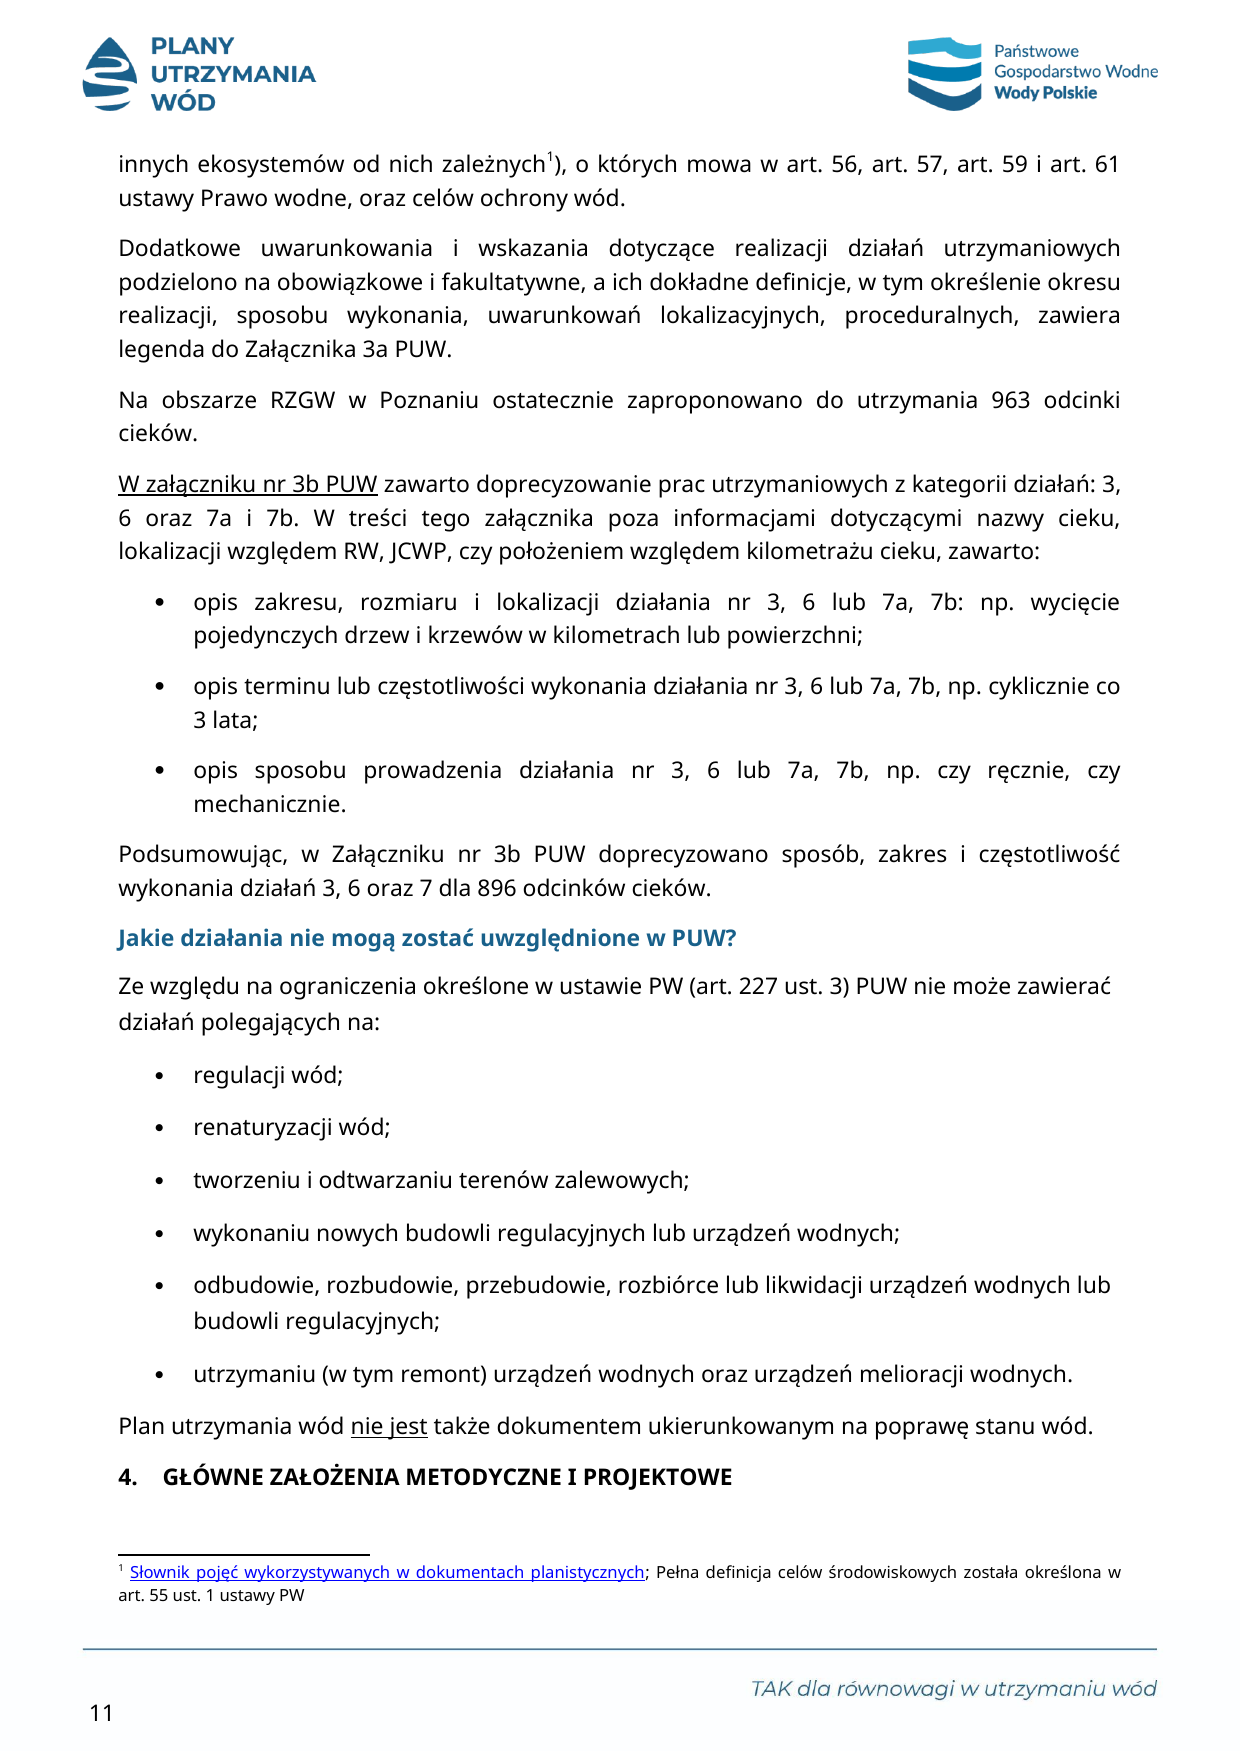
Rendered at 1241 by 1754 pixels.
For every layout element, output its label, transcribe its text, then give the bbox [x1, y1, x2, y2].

list opis sposobu prowadzenia działania nr 3, 6 lub 7a, 7b, np. czy ręcznie, czy mechanicznie. [156, 754, 1122, 819]
list tworzeniu i odtwarzaniu terenów zalewowych; [156, 1164, 1122, 1195]
list opis terminu lub częstotliwości wykonania działania nr 3, 6 lub 7a, 7b, np. cyklicznie co 3 lata; [156, 670, 1122, 735]
text Plan utrzymania wód nie jest także dokumentem ukierunkowanym na poprawę stanu wód. [118, 1410, 1122, 1442]
text Jakie działania nie mogą zostać uwzględnione w PUW? [118, 922, 1122, 953]
picture [0, 1600, 1240, 1751]
list opis zakresu, rozmiaru i lokalizacji działania nr 3, 6 lub 7a, 7b: np. wycięcie pojedynczych drzew i krzewów w kilometrach lub powierzchni; [156, 586, 1122, 651]
text W załączniku nr 3b PUW zawarto doprecyzowanie prac utrzymaniowych z kategorii działań: 3, 6 oraz 7a i 7b. W treści tego załącznika poza informacjami dotyczącymi nazwy cieku, lokalizacji względem RW, JCWP, czy położeniem względem kilometrażu cieku, zawarto: [118, 468, 1122, 566]
text Podsumowując, w Załączniku nr 3b PUW doprecyzowano sposób, zakres i częstotliwość wykonania działań 3, 6 oraz 7 dla 896 odcinków cieków. [118, 838, 1122, 903]
list utrzymaniu (w tym remont) urządzeń wodnych oraz urządzeń melioracji wodnych. [156, 1358, 1122, 1389]
list wykonaniu nowych budowli regulacyjnych lub urządzeń wodnych; [156, 1217, 1122, 1248]
text Na obszarze RZGW w Poznaniu ostatecznie zaproponowano do utrzymania 963 odcinki cieków. [118, 383, 1122, 448]
list odbudowie, rozbudowie, przebudowie, rozbiórce lub likwidacji urządzeń wodnych lub budowli regulacyjnych; [156, 1269, 1122, 1336]
list regulacji wód; [156, 1059, 1122, 1090]
text Dodatkowe uwarunkowania i wskazania dotyczące realizacji działań utrzymaniowych podzielono na obowiązkowe i fakultatywne, a ich dokładne definicje, w tym określenie okresu realizacji, sposobu wykonania, uwarunkowań lokalizacyjnych, proceduralnych, zawiera legenda do Załącznika 3a PUW. [118, 232, 1122, 364]
picture [0, 0, 1241, 149]
list renaturyzacji wód; [156, 1111, 1122, 1143]
text GŁÓWNE ZAŁOŻENIA METODYCZNE I PROJEKTOWE [118, 1461, 1122, 1492]
text Ze względu na ograniczenia określone w ustawie PW (art. 227 ust. 3) PUW nie może zawierać działań polegających na: [118, 970, 1122, 1037]
